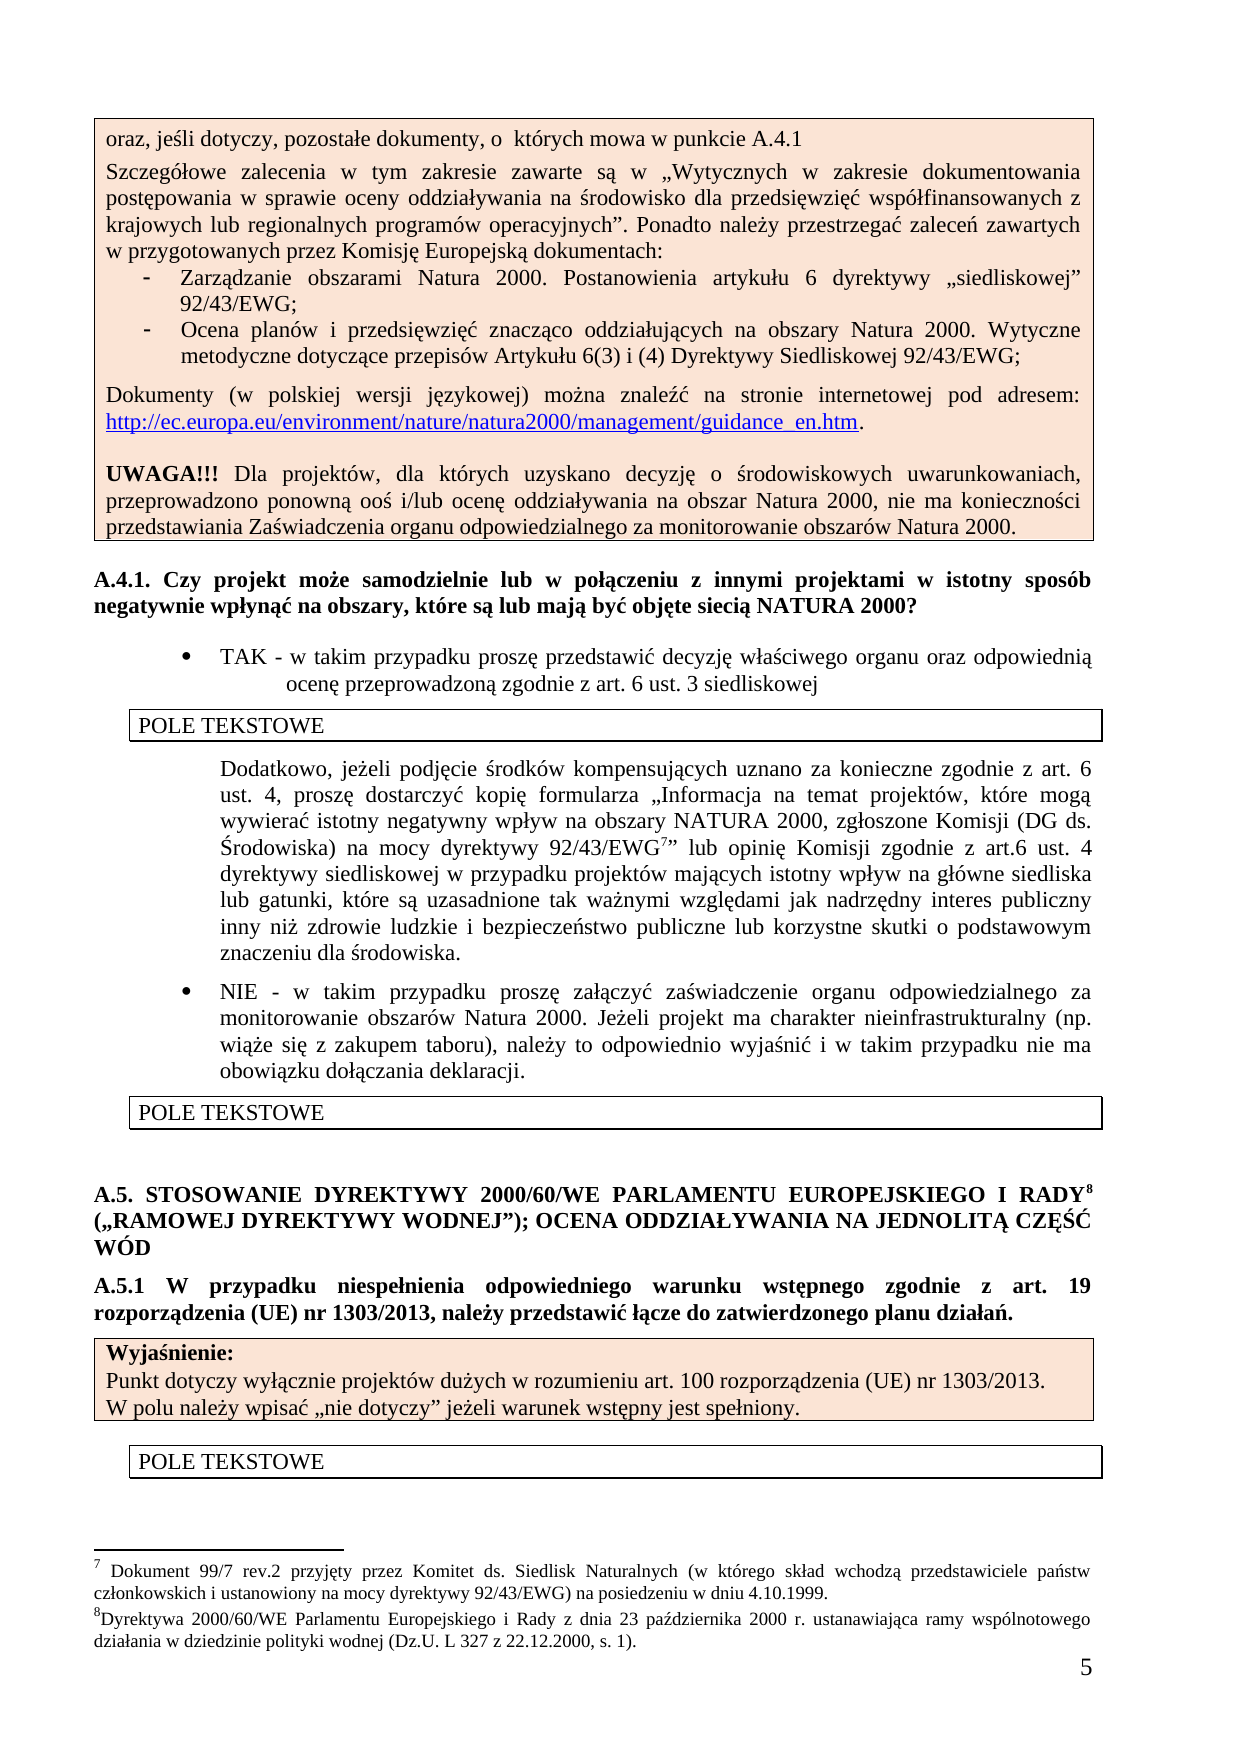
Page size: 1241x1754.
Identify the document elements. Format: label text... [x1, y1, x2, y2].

text POLE TEKSTOWE [130, 1446, 1101, 1477]
text Dodatkowo, jeżeli podjęcie środków kompensujących uznano za konieczne zgodnie z art. 6 ust. 4, proszę dostarczyć kopię formularza „Informacja na temat projektów, które mogą wywierać istotny negatywny wpływ na obszary NATURA 2000, zgłoszone Komisji (DG ds. Środowiska) na mocy dyrektywy 92/43/EWG” lub opinię Komisji zgodnie z art.6 ust. 4 dyrektywy siedliskowej w przypadku projektów mających istotny wpływ na główne siedliska lub gatunki, które są uzasadnione tak ważnymi względami jak nadrzędny interes publiczny inny niż zdrowie ludzkie i bezpieczeństwo publiczne lub korzystne skutki o podstawowym znaczeniu dla środowiska. [220, 755, 1093, 966]
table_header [95, 119, 1093, 539]
table_header Wyjaśnienie: Punkt dotyczy wyłącznie projektów dużych w rozumieniu art. 100 rozporządzenia (UE) nr 1303/2013. W polu należy wpisać „nie dotyczy” jeżeli warunek wstępny jest spełniony. [95, 1339, 1093, 1420]
text POLE TEKSTOWE [130, 710, 1101, 740]
subtitle A.4.1. Czy projekt może samodzielnie lub w połączeniu z innymi projektami w istotny sposób negatywnie wpłynąć na obszary, które są lub mają być objęte siecią NATURA 2000? [94, 566, 1093, 618]
subtitle A.5.1 W przypadku niespełnienia odpowiedniego warunku wstępnego zgodnie z art. 19 rozporządzenia (UE) nr 1303/2013, należy przedstawić łącze do zatwierdzonego planu działań. [94, 1272, 1093, 1325]
list NIE - w takim przypadku proszę załączyć zaświadczenie organu odpowiedzialnego za monitorowanie obszarów Natura 2000. Jeżeli projekt ma charakter nieinfrastrukturalny (np. wiąże się z zakupem taboru), należy to odpowiednio wyjaśnić i w takim przypadku nie ma obowiązku dołączania deklaracji. [182, 978, 1093, 1083]
list TAK - w takim przypadku proszę przedstawić decyzję właściwego organu oraz odpowiednią ocenę przeprowadzoną zgodnie z art. 6 ust. 3 siedliskowej [182, 643, 1093, 696]
text POLE TEKSTOWE [130, 1097, 1101, 1128]
subtitle A.5. STOSOWANIE DYREKTYWY 2000/60/WE PARLAMENTU EUROPEJSKIEGO I RADY („RAMOWEJ DYREKTYWY WODNEJ”); OCENA ODDZIAŁYWANIA NA JEDNOLITĄ CZĘŚĆ WÓD [94, 1181, 1093, 1260]
